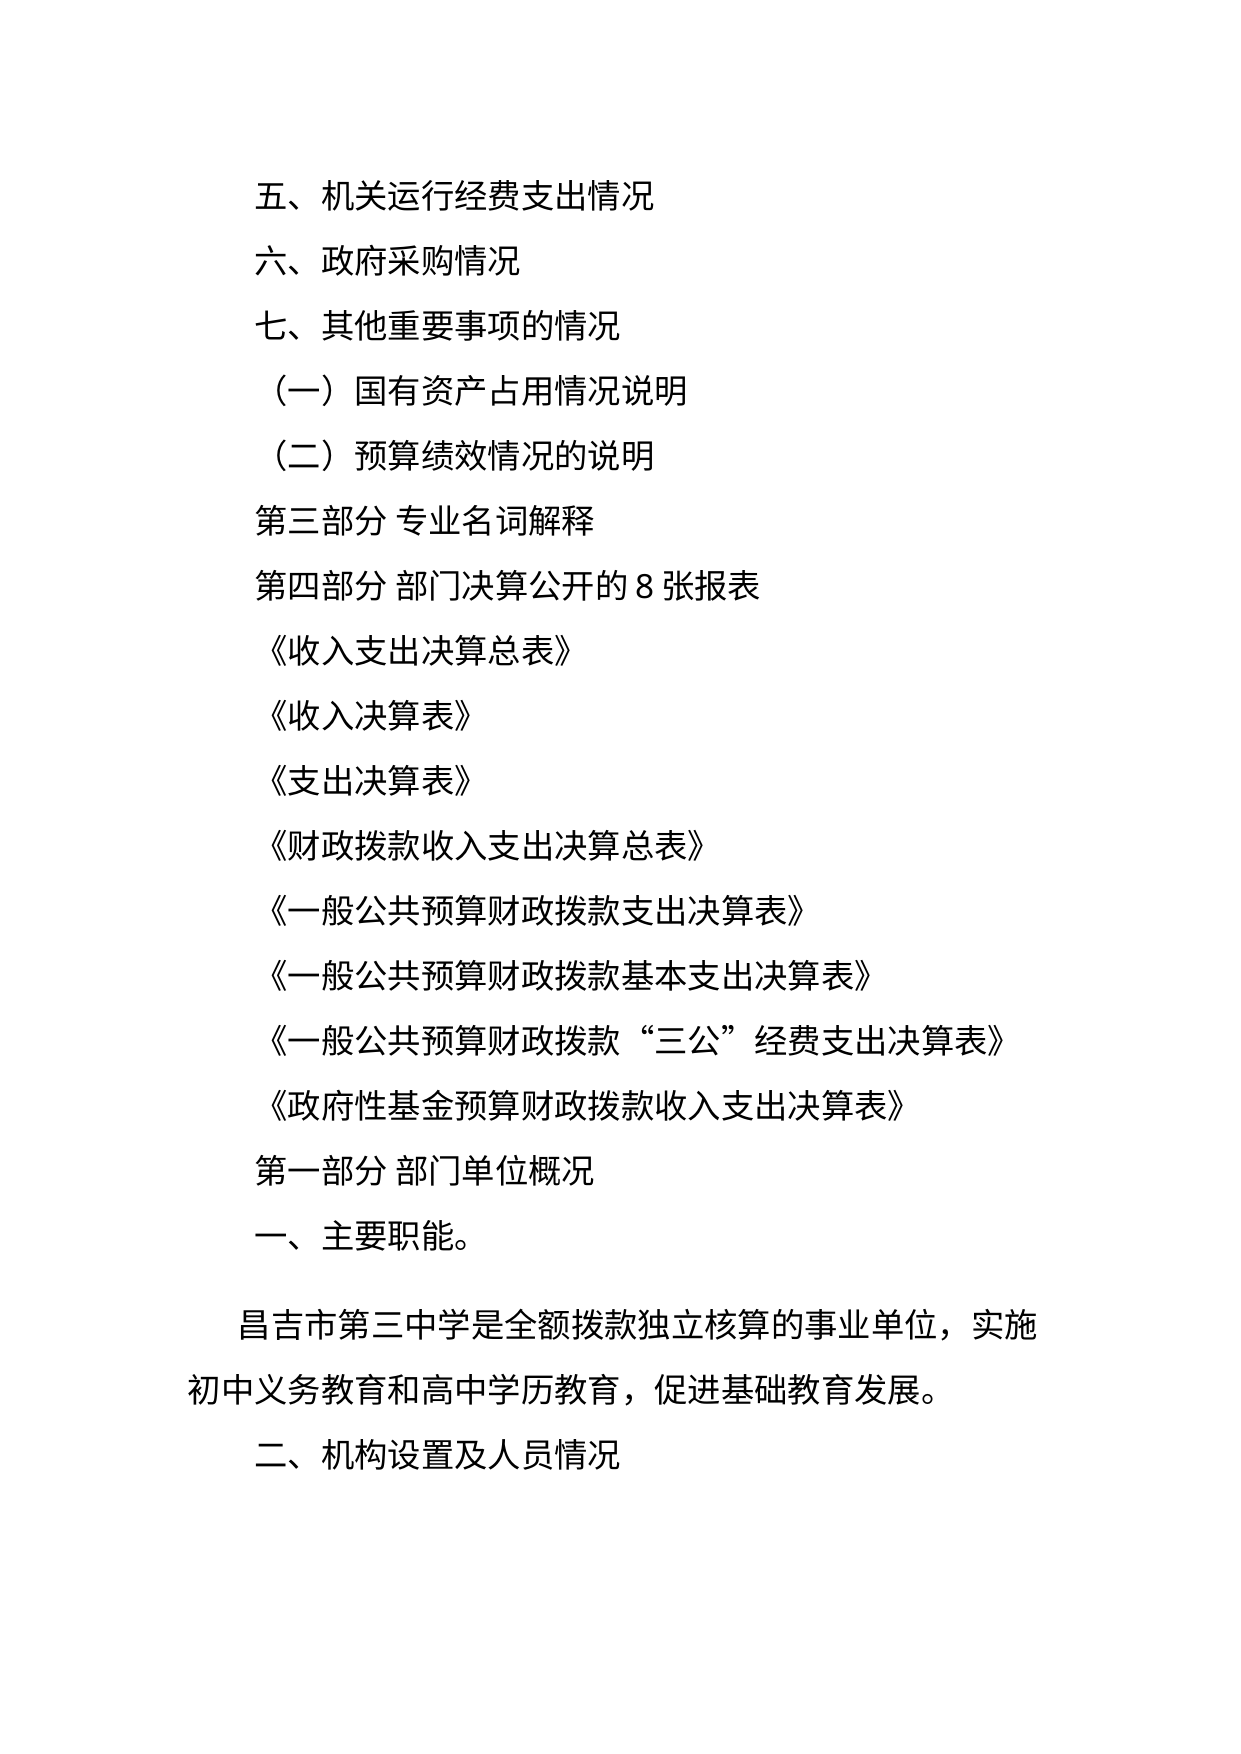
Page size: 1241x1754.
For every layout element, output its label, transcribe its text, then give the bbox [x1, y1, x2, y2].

text （二）预算绩效情况的说明 [187, 422, 1053, 487]
text 一、主要职能。 [187, 1202, 1053, 1267]
text 昌吉市第三中学是全额拨款独立核算的事业单位，实施初中义务教育和高中学历教育，促进基础教育发展。 [187, 1290, 1053, 1420]
text 《一般公共预算财政拨款“三公”经费支出决算表》 [187, 1007, 1053, 1072]
text 第四部分 部门决算公开的8张报表 [187, 552, 1053, 617]
text 《财政拨款收入支出决算总表》 [187, 812, 1053, 877]
text 二、机构设置及人员情况 [187, 1420, 1053, 1485]
text 《收入支出决算总表》 [187, 617, 1053, 682]
text 《一般公共预算财政拨款支出决算表》 [187, 877, 1053, 942]
text 七、其他重要事项的情况 [187, 292, 1053, 357]
text 《一般公共预算财政拨款基本支出决算表》 [187, 942, 1053, 1007]
text 五、机关运行经费支出情况 [187, 162, 1053, 227]
text （一）国有资产占用情况说明 [187, 357, 1053, 422]
text 第三部分 专业名词解释 [187, 487, 1053, 552]
text 六、政府采购情况 [187, 227, 1053, 292]
text 第一部分 部门单位概况 [187, 1137, 1053, 1202]
text 《政府性基金预算财政拨款收入支出决算表》 [187, 1072, 1053, 1137]
text 《收入决算表》 [187, 682, 1053, 747]
text 《支出决算表》 [187, 747, 1053, 812]
